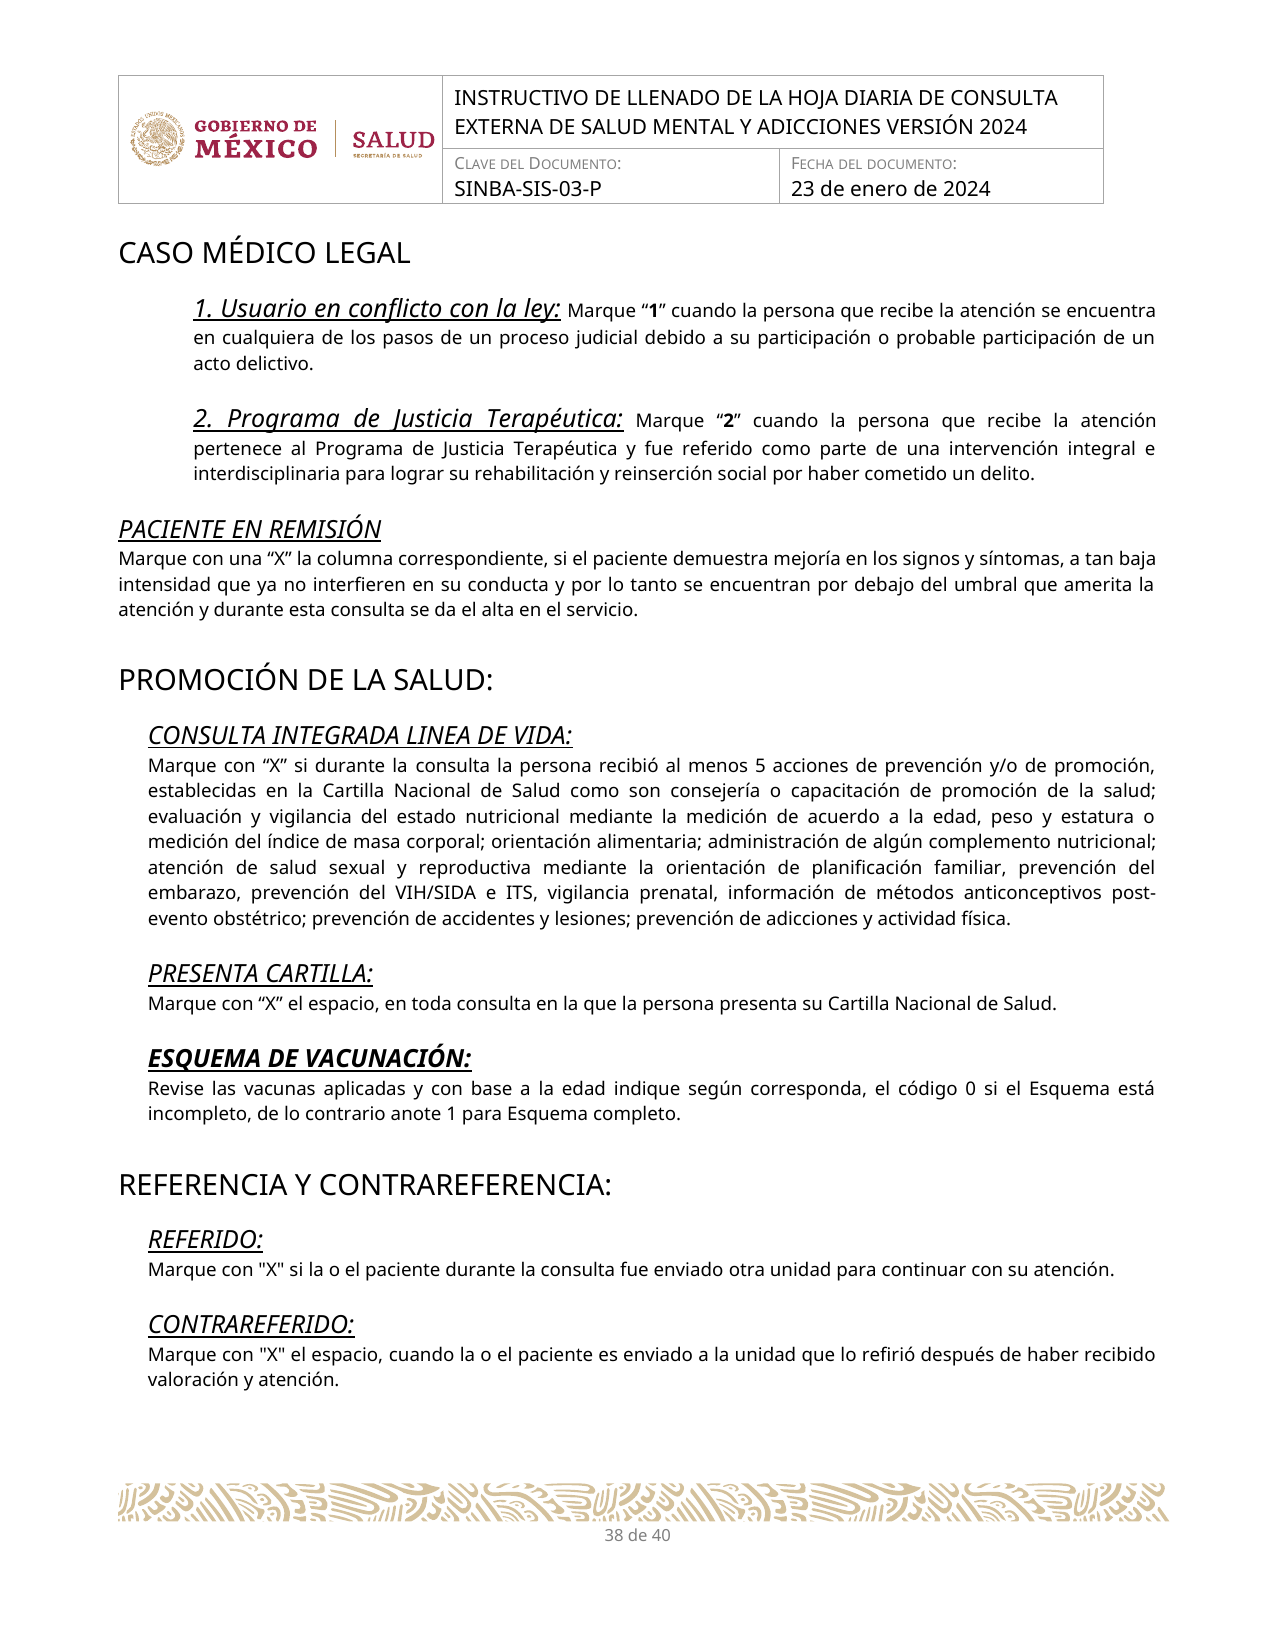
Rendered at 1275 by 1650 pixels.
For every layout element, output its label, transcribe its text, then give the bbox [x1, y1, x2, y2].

text REFERIDO: [148, 1222, 1157, 1256]
text CONSULTA INTEGRADA LINEA DE VIDA: [148, 718, 1157, 752]
text ESQUEMA DE VACUNACIÓN: [148, 1041, 1157, 1075]
subtitle CASO MÉDICO LEGAL [118, 232, 1157, 272]
text Marque con "X" el espacio, cuando la o el paciente es enviado a la unidad que lo refirió después de haber recibido valoración y atención. [148, 1341, 1157, 1392]
subtitle PROMOCIÓN DE LA SALUD: [118, 660, 1157, 699]
text Marque con una “X” la columna correspondiente, si el paciente demuestra mejoría en los signos y síntomas, a tan baja intensidad que ya no interfieren en su conducta y por lo tanto se encuentran por debajo del umbral que amerita la atención y durante esta consulta se da el alta en el servicio. [118, 546, 1157, 622]
text 2. Programa de Justicia Terapéutica: Marque “2” cuando la persona que recibe la atención pertenece al Programa de Justicia Terapéutica y fue referido como parte de una intervención integral e interdisciplinaria para lograr su rehabilitación y reinserción social por haber cometido un delito. [193, 401, 1157, 486]
text Marque con “X” el espacio, en toda consulta en la que la persona presenta su Cartilla Nacional de Salud. [148, 990, 1157, 1016]
text PACIENTE EN REMISIÓN [118, 512, 1157, 546]
text Marque con “X” si durante la consulta la persona recibió al menos 5 acciones de prevención y/o de promoción, establecidas en la Cartilla Nacional de Salud como son consejería o capacitación de promoción de la salud; evaluación y vigilancia del estado nutricional mediante la medición de acuerdo a la edad, peso y estatura o medición del índice de masa corporal; orientación alimentaria; administración de algún complemento nutricional; atención de salud sexual y reproductiva mediante la orientación de planificación familiar, prevención del embarazo, prevención del VIH/SIDA e ITS, vigilancia prenatal, información de métodos anticonceptivos post-evento obstétrico; prevención de accidentes y lesiones; prevención de adicciones y actividad física. [148, 752, 1157, 931]
subtitle REFERENCIA Y CONTRAREFERENCIA: [118, 1164, 1157, 1203]
text Marque con "X" si la o el paciente durante la consulta fue enviado otra unidad para continuar con su atención. [148, 1256, 1157, 1281]
text PRESENTA CARTILLA: [148, 956, 1157, 990]
text Revise las vacunas aplicadas y con base a la edad indique según corresponda, el código 0 si el Esquema está incompleto, de lo contrario anote 1 para Esquema completo. [148, 1075, 1157, 1126]
text 1. Usuario en conflicto con la ley: Marque “1” cuando la persona que recibe la atención se encuentra en cualquiera de los pasos de un proceso judicial debido a su participación o probable participación de un acto delictivo. [193, 290, 1157, 375]
text CONTRAREFERIDO: [148, 1307, 1157, 1341]
